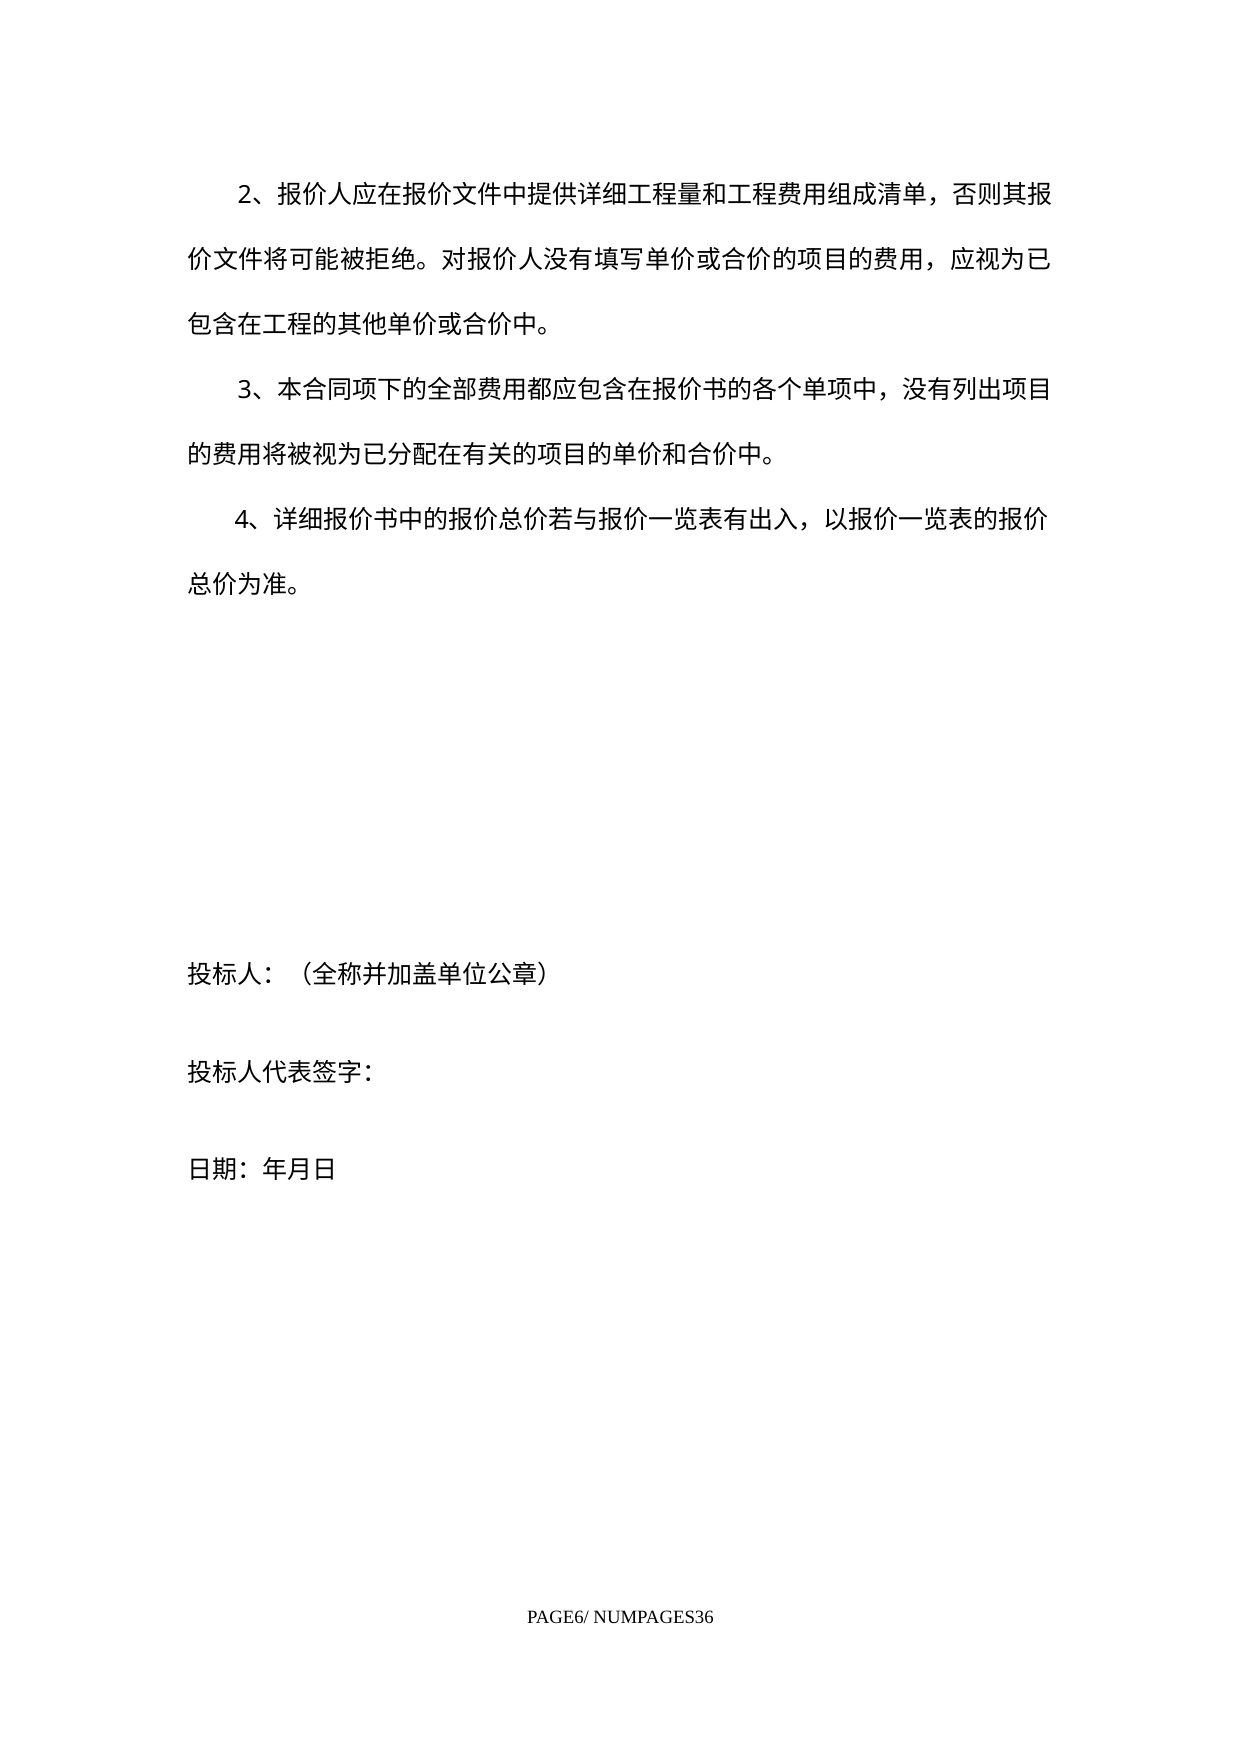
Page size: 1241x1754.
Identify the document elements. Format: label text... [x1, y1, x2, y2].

text 3、本合同项下的全部费用都应包含在报价书的各个单项中，没有列出项目的费用将被视为已分配在有关的项目的单价和合价中。 [187, 355, 1053, 485]
text 投标人：（全称并加盖单位公章） [187, 940, 1053, 1005]
text 日期：年月日 [187, 1135, 1053, 1200]
text 4、详细报价书中的报价总价若与报价一览表有出入，以报价一览表的报价总价为准。 [187, 485, 1053, 615]
text 投标人代表签字： [187, 1038, 1053, 1103]
text 2、报价人应在报价文件中提供详细工程量和工程费用组成清单，否则其报价文件将可能被拒绝。对报价人没有填写单价或合价的项目的费用，应视为已包含在工程的其他单价或合价中。 [187, 160, 1053, 355]
